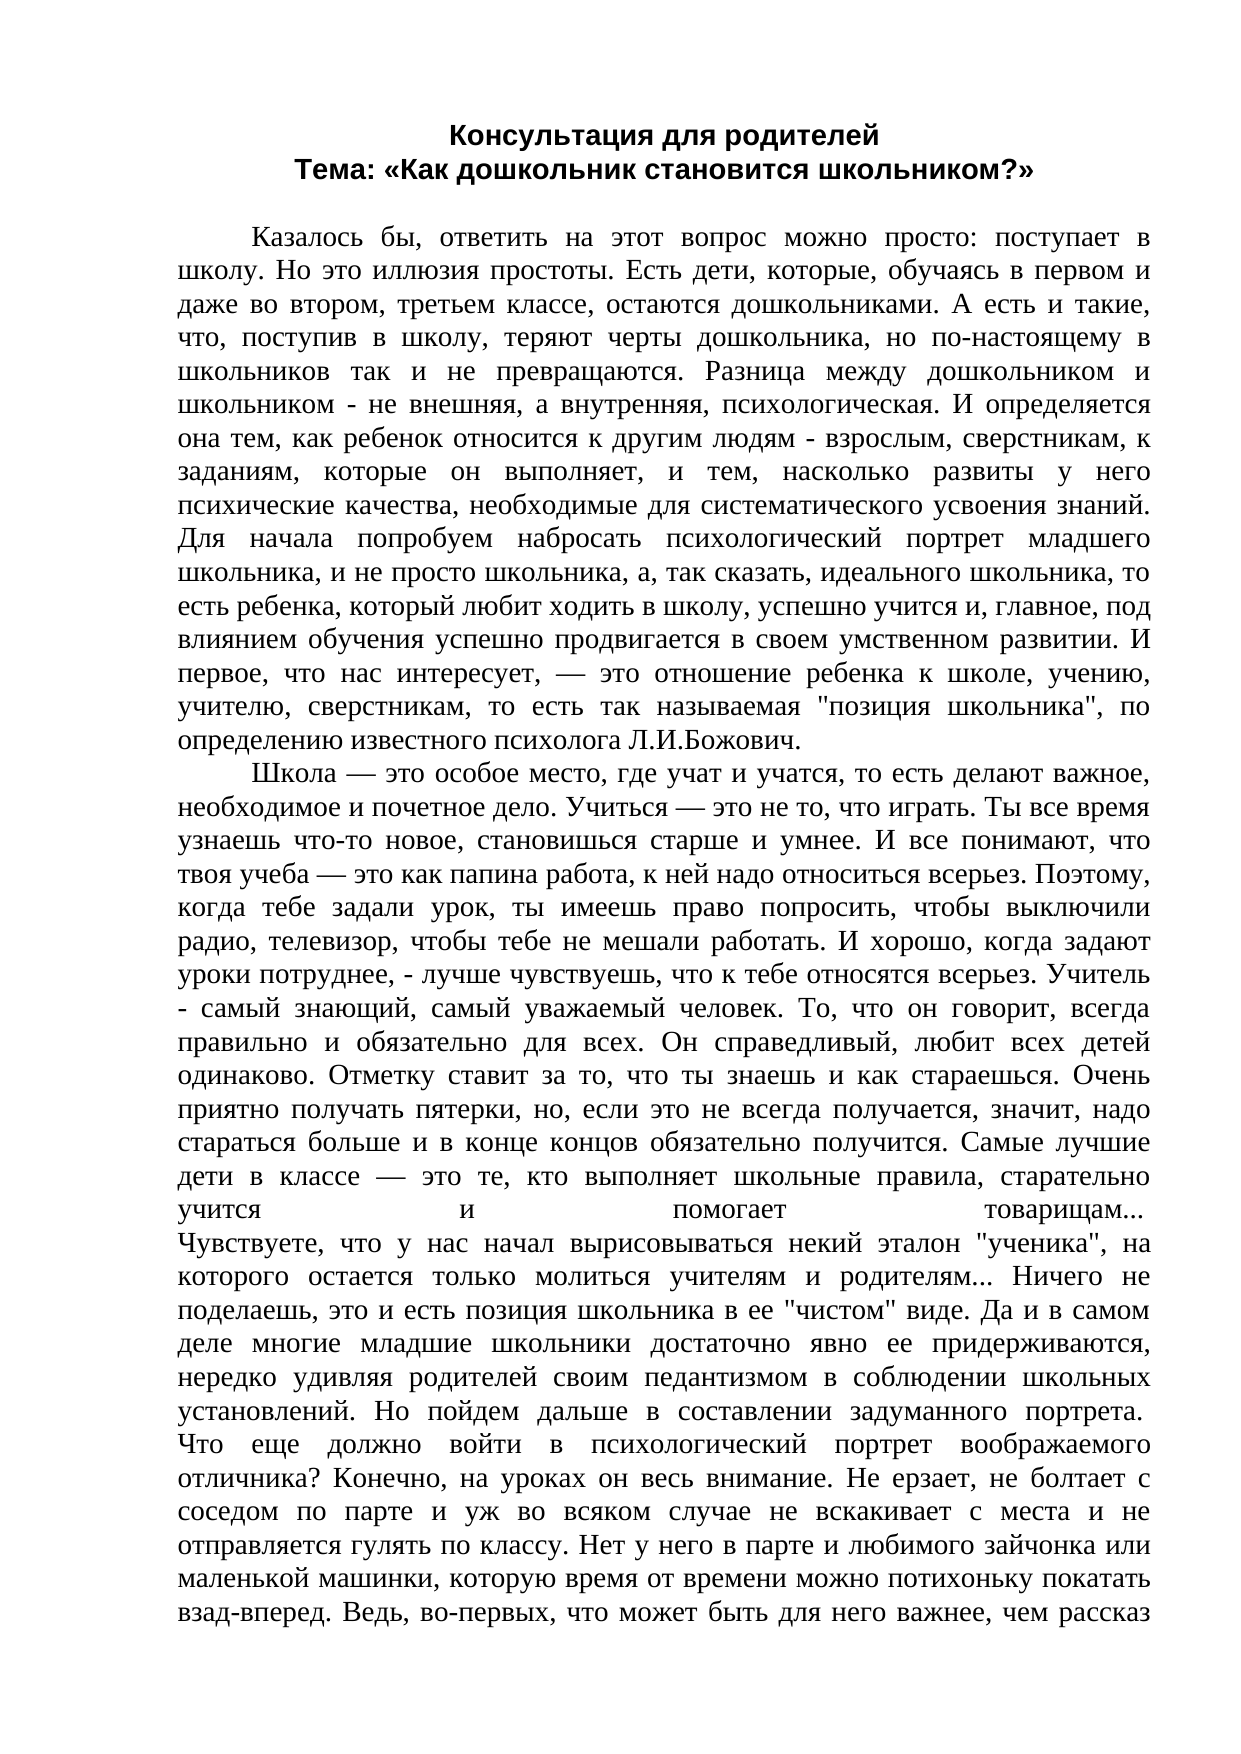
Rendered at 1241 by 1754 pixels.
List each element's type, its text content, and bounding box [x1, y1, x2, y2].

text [177, 755, 1152, 1627]
text Тема: «Как дошкольник становится школьником?» [177, 152, 1152, 185]
text Казалось бы, ответить на этот вопрос можно просто: поступает в школу. Но это иллюзия простоты. Есть дети, которые, обучаясь в первом и даже во втором, третьем классе, остаются дошкольниками. А есть и такие, что, поступив в школу, теряют черты дошкольника, но по-настоящему в школьников так и не превращаются. Разница между дошкольником и школьником - не внешняя, а внутренняя, психологическая. И определяется она тем, как ребенок относится к другим людям - взрослым, сверстникам, к заданиям, которые он выполняет, и тем, насколько развиты у него психические качества, необходимые для систематического усвоения знаний. Для начала попробуем набросать психологический портрет младшего школьника, и не просто школьника, а, так сказать, идеального школьника, то есть ребенка, который любит ходить в школу, успешно учится и, главное, под влиянием обучения успешно продвигается в своем умственном развитии. И первое, что нас интересует, — это отношение ребенка к школе, учению, учителю, сверстникам, то есть так называемая "позиция школьника", по определению известного психолога Л.И.Божович. [177, 219, 1152, 755]
text Консультация для родителей [177, 118, 1152, 152]
